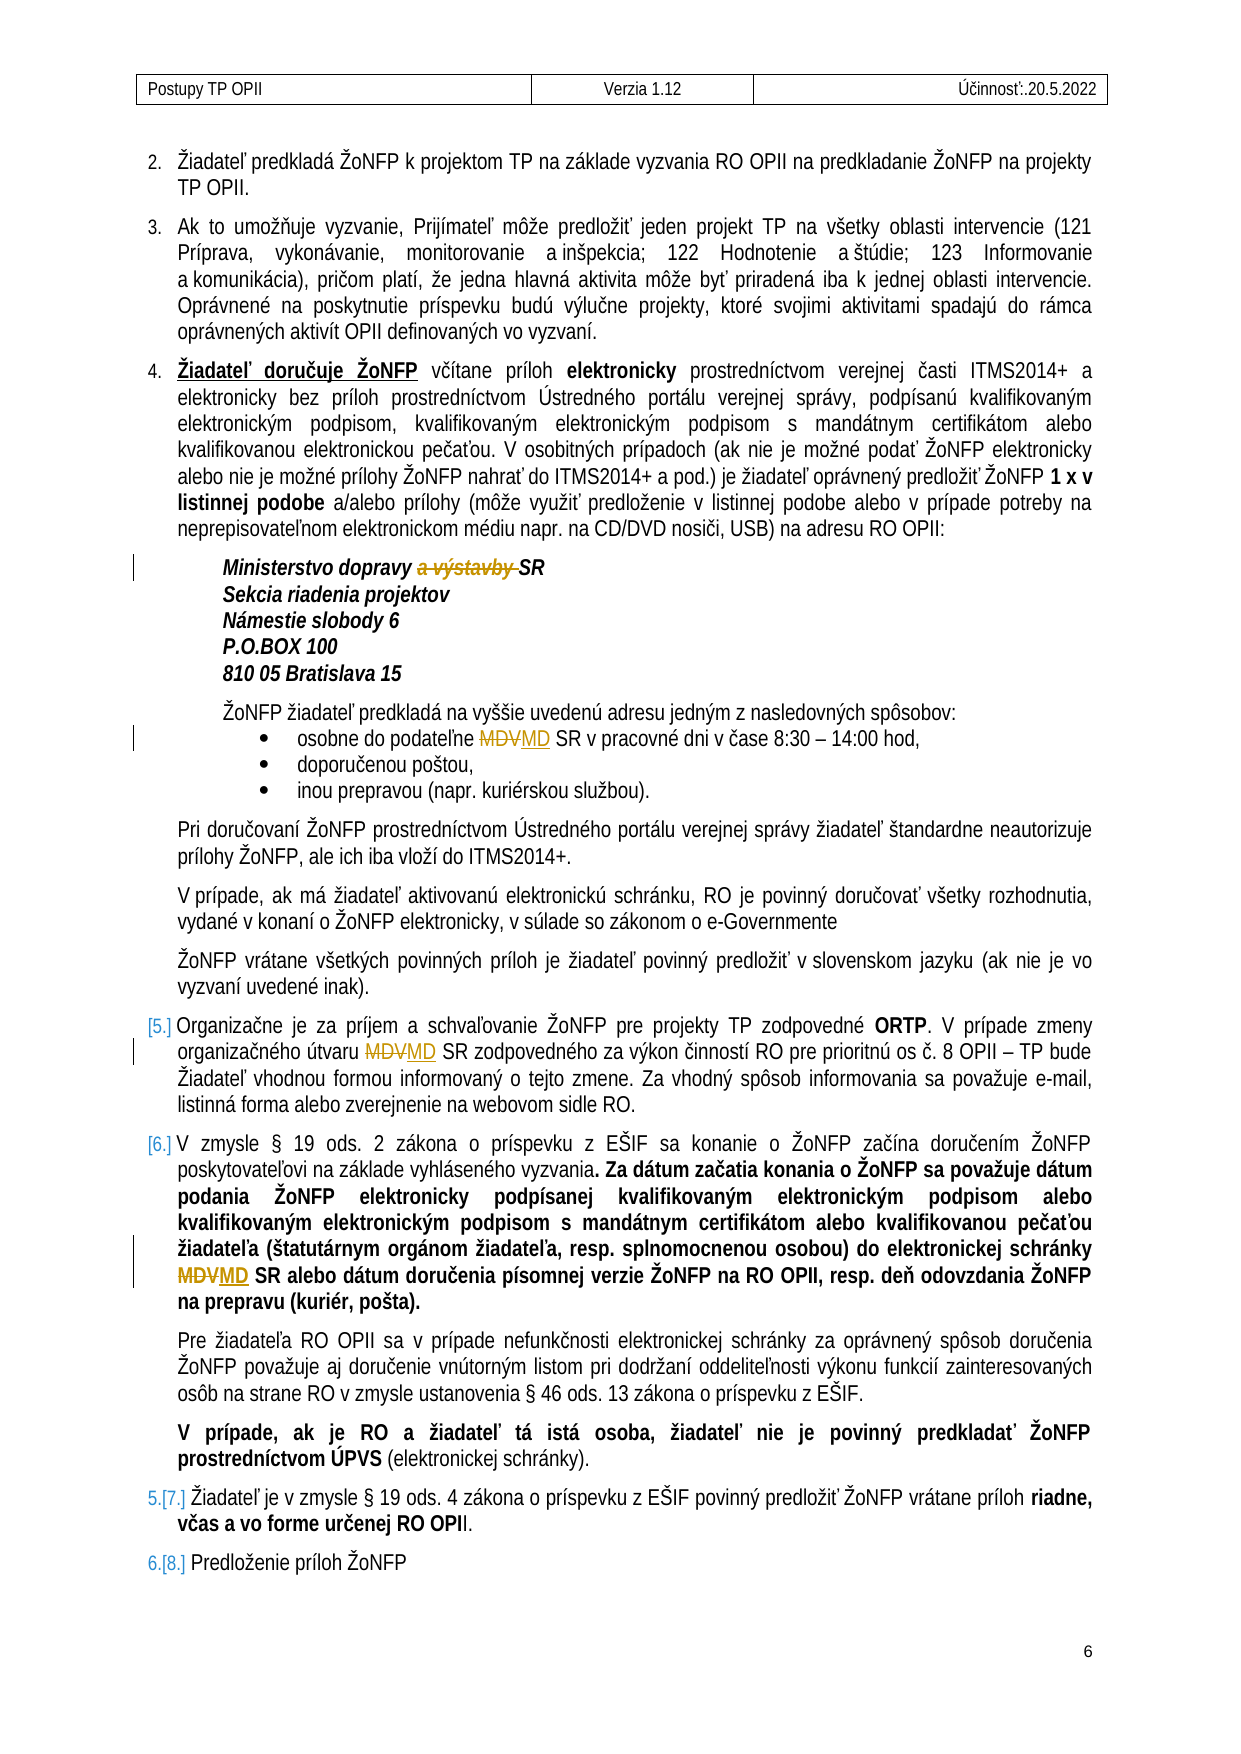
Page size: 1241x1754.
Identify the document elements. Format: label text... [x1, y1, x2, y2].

list doporučenou poštou, [260, 751, 1092, 777]
text V prípade, ak je RO a žiadateľ tá istá osoba, žiadateľ nie je povinný predkladať ŽoNFP prostredníctvom ÚPVS (elektronickej schránky). [177, 1418, 1092, 1471]
text Pri doručovaní ŽoNFP prostredníctvom Ústredného portálu verejnej správy žiadateľ štandardne neautorizuje prílohy ŽoNFP, ale ich iba vloží do ITMS2014+. [177, 816, 1092, 869]
text P.O.BOX 100 [223, 633, 1092, 659]
list V zmysle § 19 ods. 2 zákona o príspevku z EŠIF sa konanie o ŽoNFP začína doručením ŽoNFP poskytovateľovi na základe vyhláseného vyzvania. Za dátum začatia konania o ŽoNFP sa považuje dátum podania ŽoNFP elektronicky podpísanej kvalifikovaným elektronickým podpisom alebo kvalifikovaným elektronickým podpisom s mandátnym certifikátom alebo kvalifikovanou pečaťou žiadateľa (štatutárnym orgánom žiadateľa, resp. splnomocnenou osobou) do elektronickej schránky SR alebo dátum doručenia písomnej verzie ŽoNFP na RO OPII, resp. deň odovzdania ŽoNFP na prepravu (kuriér, pošta). [148, 1130, 1092, 1314]
list Žiadateľ predkladá ŽoNFP k projektom TP na základe vyzvania RO OPII na predkladanie ŽoNFP na projekty TP OPII. [148, 148, 1092, 200]
list Organizačne je za príjem a schvaľovanie ŽoNFP pre projekty TP zodpovedné ORTP. V prípade zmeny organizačného útvaru SR zodpovedného za výkon činností RO pre prioritnú os č. 8 OPII – TP bude Žiadateľ vhodnou formou informovaný o tejto zmene. Za vhodný spôsob informovania sa považuje e-mail, listinná forma alebo zverejnenie na webovom sidle RO. [148, 1012, 1092, 1117]
text Pre žiadateľa RO OPII sa v prípade nefunkčnosti elektronickej schránky za oprávnený spôsob doručenia ŽoNFP považuje aj doručenie vnútorným listom pri dodržaní oddeliteľnosti výkonu funkcií zainteresovaných osôb na strane RO v zmysle ustanovenia § 46 ods. 13 zákona o príspevku z EŠIF. [177, 1327, 1092, 1406]
list osobne do podateľne SR v pracovné dni v čase 8:30 – 14:00 hod, [260, 725, 1092, 751]
text Ministerstvo dopravy SR [223, 554, 1092, 581]
text Sekcia riadenia projektov [223, 581, 1092, 607]
list Ak to umožňuje vyzvanie, Prijímateľ môže predložiť jeden projekt TP na všetky oblasti intervencie (121 Príprava, vykonávanie, monitorovanie a inšpekcia; 122 Hodnotenie a štúdie; 123 Informovanie a komunikácia), pričom platí, že jedna hlavná aktivita môže byť priradená iba k jednej oblasti intervencie. Oprávnené na poskytnutie príspevku budú výlučne projekty, ktoré svojimi aktivitami spadajú do rámca oprávnených aktivít OPII definovaných vo vyzvaní. [148, 213, 1092, 345]
text ŽoNFP žiadateľ predkladá na vyššie uvedenú adresu jedným z nasledovných spôsobov: [223, 698, 1092, 725]
list inou prepravou (napr. kuriérskou službou). [260, 777, 1092, 804]
list Žiadateľ doručuje ŽoNFP včítane príloh elektronicky prostredníctvom verejnej časti ITMS2014+ a elektronicky bez príloh prostredníctvom Ústredného portálu verejnej správy, podpísanú kvalifikovaným elektronickým podpisom, kvalifikovaným elektronickým podpisom s mandátnym certifikátom alebo kvalifikovanou elektronickou pečaťou. V osobitných prípadoch (ak nie je možné podať ŽoNFP elektronicky alebo nie je možné prílohy ŽoNFP nahrať do ITMS2014+ a pod.) je žiadateľ oprávnený predložiť ŽoNFP 1 x v listinnej podobe a/alebo prílohy (môže využiť predloženie v listinnej podobe alebo v prípade potreby na neprepisovateľnom elektronickom médiu napr. na CD/DVD nosiči, USB) na adresu RO OPII: [148, 357, 1092, 542]
text ŽoNFP vrátane všetkých povinných príloh je žiadateľ povinný predložiť v slovenskom jazyku (ak nie je vo vyzvaní uvedené inak). [177, 947, 1092, 999]
list Predloženie príloh ŽoNFP [148, 1549, 1092, 1575]
text V prípade, ak má žiadateľ aktivovanú elektronickú schránku, RO je povinný doručovať všetky rozhodnutia, vydané v konaní o ŽoNFP elektronicky, v súlade so zákonom o e-Governmente [177, 882, 1092, 934]
list Žiadateľ je v zmysle § 19 ods. 4 zákona o príspevku z EŠIF povinný predložiť ŽoNFP vrátane príloh riadne, včas a vo forme určenej RO OPII. [148, 1484, 1092, 1536]
text Námestie slobody 6 [223, 607, 1092, 633]
text 810 05 Bratislava 15 [223, 659, 1092, 686]
